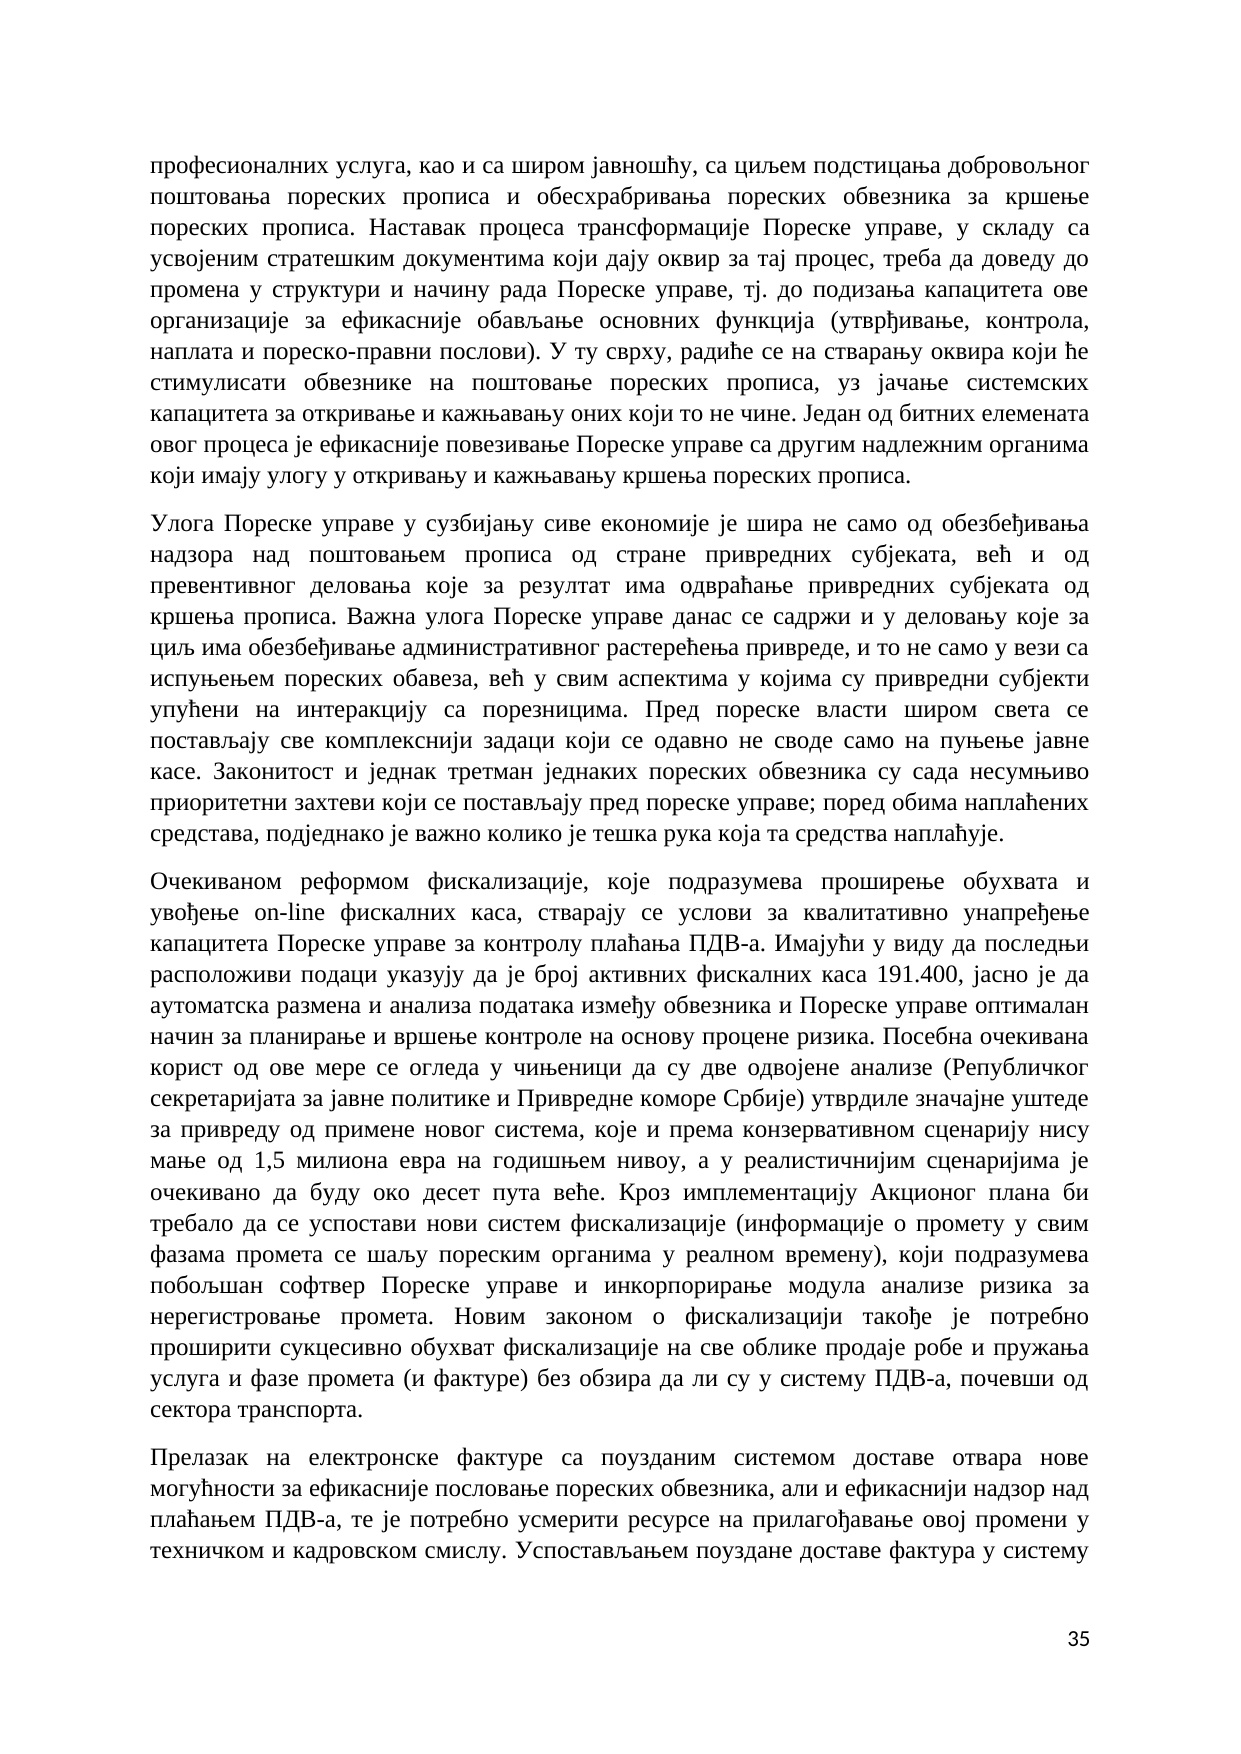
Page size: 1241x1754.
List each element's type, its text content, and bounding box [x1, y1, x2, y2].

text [150, 150, 1090, 489]
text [150, 1442, 1090, 1563]
text Очекиваном реформом фискализације, које подразумева проширење обухвата и увођење on-line фискалних каса, стварају се услови за квалитативно унапређење капацитета Пореске управе за контролу плаћања ПДВ-а. Имајући у виду да последњи расположиви подаци указују да је број активних фискалних каса 191.400, јасно је да аутоматска размена и анализа података између обвезника и Пореске управе оптималан начин за планирање и вршење контроле на основу процене ризика. Посебна очекивана корист од ове мере се огледа у чињеници да су две одвојене анализе (Републичког секретаријата за јавне политике и Привредне коморе Србије) утврдиле значајне уштеде за привреду од примене новог система, које и према конзервативном сценарију нису мање од 1,5 милиона евра на годишњем нивоу, а у реалистичнијим сценаријима је очекивано да буду око десет пута веће. Кроз имплементацију Акционог плана би требало да се успостави нови систем фискализације (информације о промету у свим фазама промета се шаљу пореским органима у реалном времену), који подразумева побољшан софтвер Пореске управе и инкорпорирање модула анализе ризика за нерегистровање промета. Новим законом о фискализацији такође је потребно проширити сукцесивно обухват фискализације на све облике продаје робе и пружања услуга и фазе промета (и фактуре) без обзира да ли су у систему ПДВ-а, почевши од сектора транспорта. [150, 866, 1090, 1423]
text Улога Пореске управе у сузбијању сиве економије је шира не само од обезбеђивања надзора над поштовањем прописа од стране привредних субјеката, већ и од превентивног деловања које за резултат има одвраћање привредних субјеката од кршења прописа. Важна улога Пореске управе данас се садржи и у деловању које за циљ има обезбеђивање административног растерећења привреде, и то не само у вези са испуњењем пореских обавеза, већ у свим аспектима у којима су привредни субјекти упућени на интеракцију са порезницима. Пред пореске власти широм света се постављају све комплекснији задаци који се одавно не своде само на пуњење јавне касе. Законитост и једнак третман једнаких пореских обвезника су сада несумњиво приоритетни захтеви који се постављају пред пореске управе; поред обима наплаћених средстава, подједнако је важно колико је тешка рука која та средства наплаћује. [150, 508, 1090, 847]
